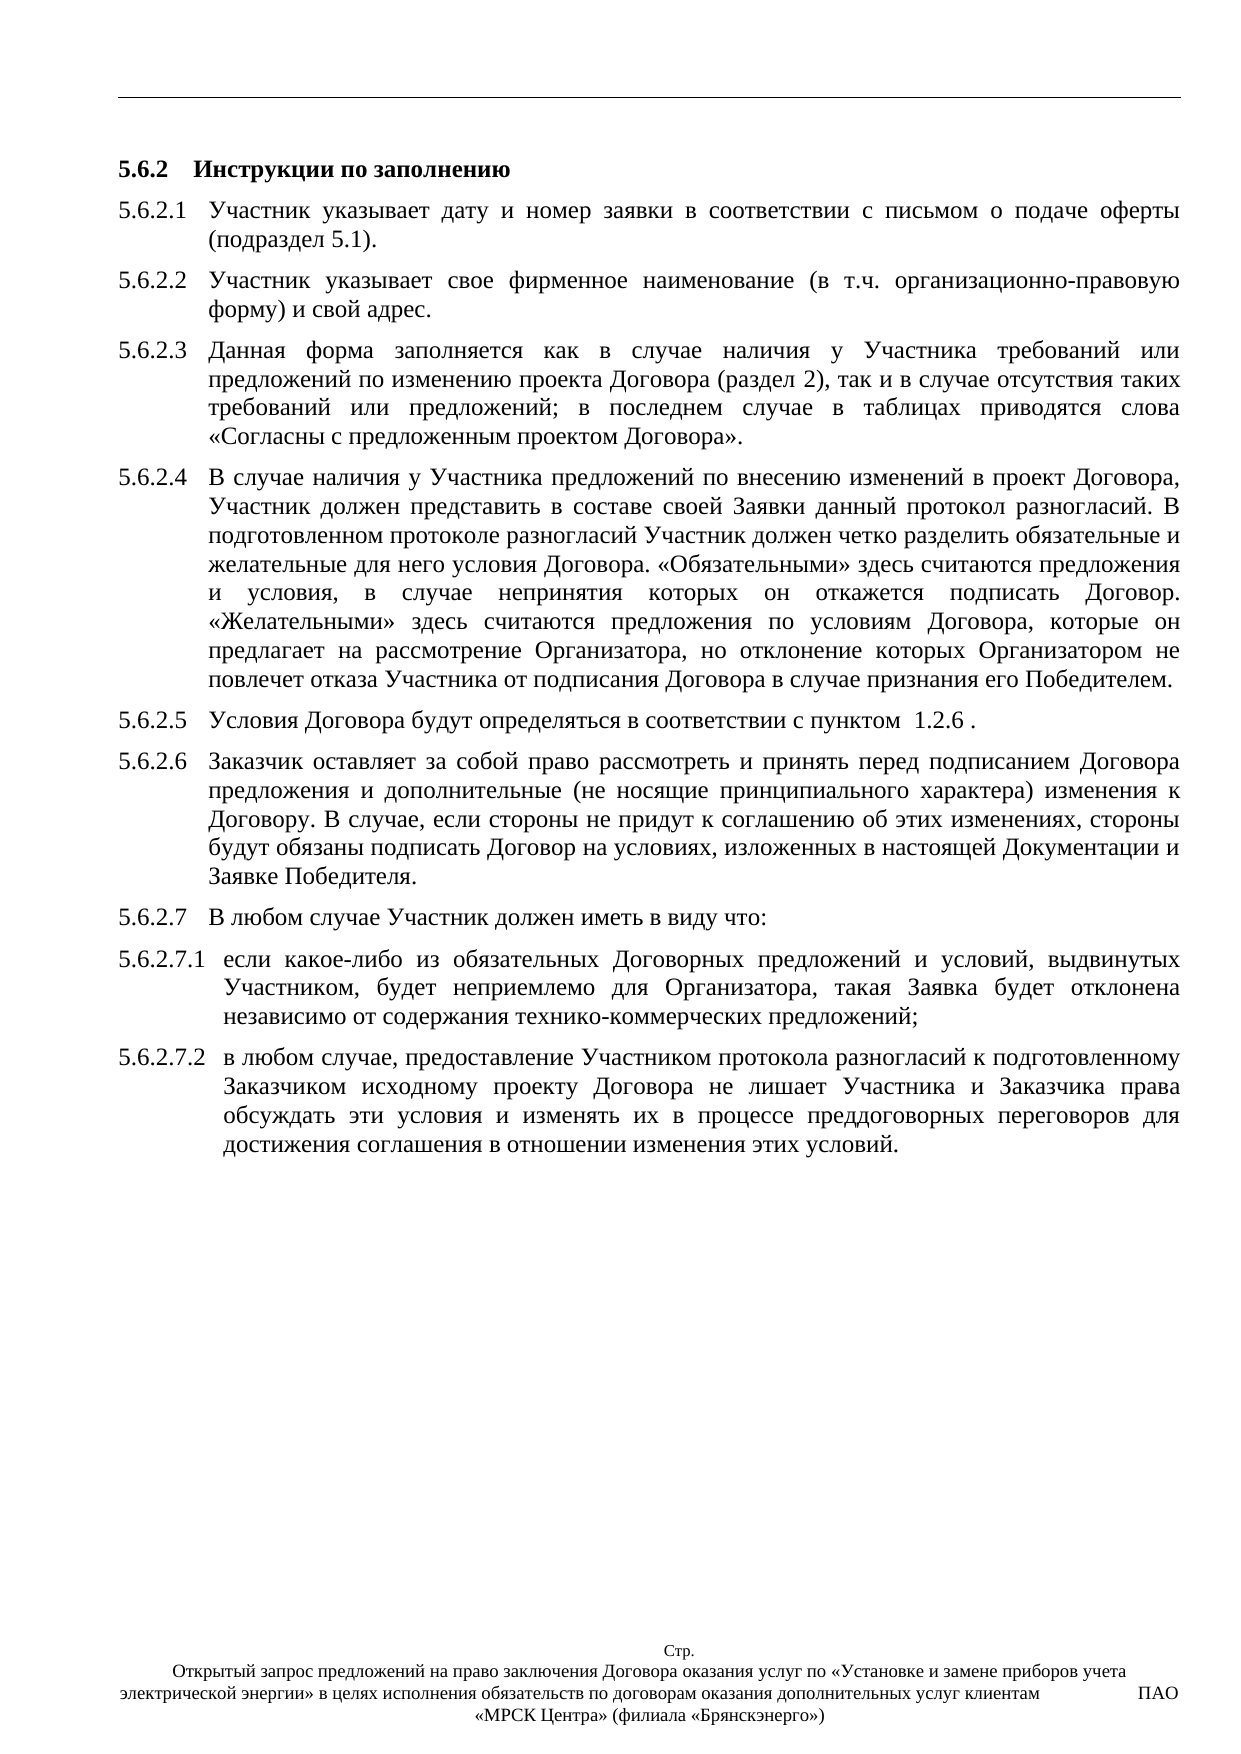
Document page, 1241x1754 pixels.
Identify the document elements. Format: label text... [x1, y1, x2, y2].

list Участник указывает дату и номер заявки в соответствии с письмом о подаче оферты (подраздел 5.1). [118, 195, 1181, 252]
list Участник указывает свое фирменное наименование (в т.ч. организационно-правовую форму) и свой адрес. [118, 265, 1181, 322]
list в любом случае, предоставление Участником протокола разногласий к подготовленному Заказчиком исходному проекту Договора не лишает Участника и Заказчика права обсуждать эти условия и изменять их в процессе преддоговорных переговоров для достижения соглашения в отношении изменения этих условий. [118, 1042, 1181, 1157]
subtitle Инструкции по заполнению [118, 154, 1181, 182]
list если какое-либо из обязательных Договорных предложений и условий, выдвинутых Участником, будет неприемлемо для Организатора, такая Заявка будет отклонена независимо от содержания технико-коммерческих предложений; [118, 944, 1181, 1030]
list Условия Договора будут определяться в соответствии с пунктом 1.2.6 . [118, 705, 1181, 734]
list В любом случае Участник должен иметь в виду что: [118, 902, 1181, 931]
list Заказчик оставляет за собой право рассмотреть и принять перед подписанием Договора предложения и дополнительные (не носящие принципиального характера) изменения к Договору. В случае, если стороны не придут к соглашению об этих изменениях, стороны будут обязаны подписать Договор на условиях, изложенных в настоящей Документации и Заявке Победителя. [118, 746, 1181, 890]
list Данная форма заполняется как в случае наличия у Участника требований или предложений по изменению проекта Договора (раздел 2), так и в случае отсутствия таких требований или предложений; в последнем случае в таблицах приводятся слова «Согласны с предложенным проектом Договора». [118, 335, 1181, 450]
list В случае наличия у Участника предложений по внесению изменений в проект Договора, Участник должен представить в составе своей Заявки данный протокол разногласий. В подготовленном протоколе разногласий Участник должен четко разделить обязательные и желательные для него условия Договора. «Обязательными» здесь считаются предложения и условия, в случае непринятия которых он откажется подписать Договор. «Желательными» здесь считаются предложения по условиям Договора, которые он предлагает на рассмотрение Организатора, но отклонение которых Организатором не повлечет отказа Участника от подписания Договора в случае признания его Победителем. [118, 462, 1181, 692]
